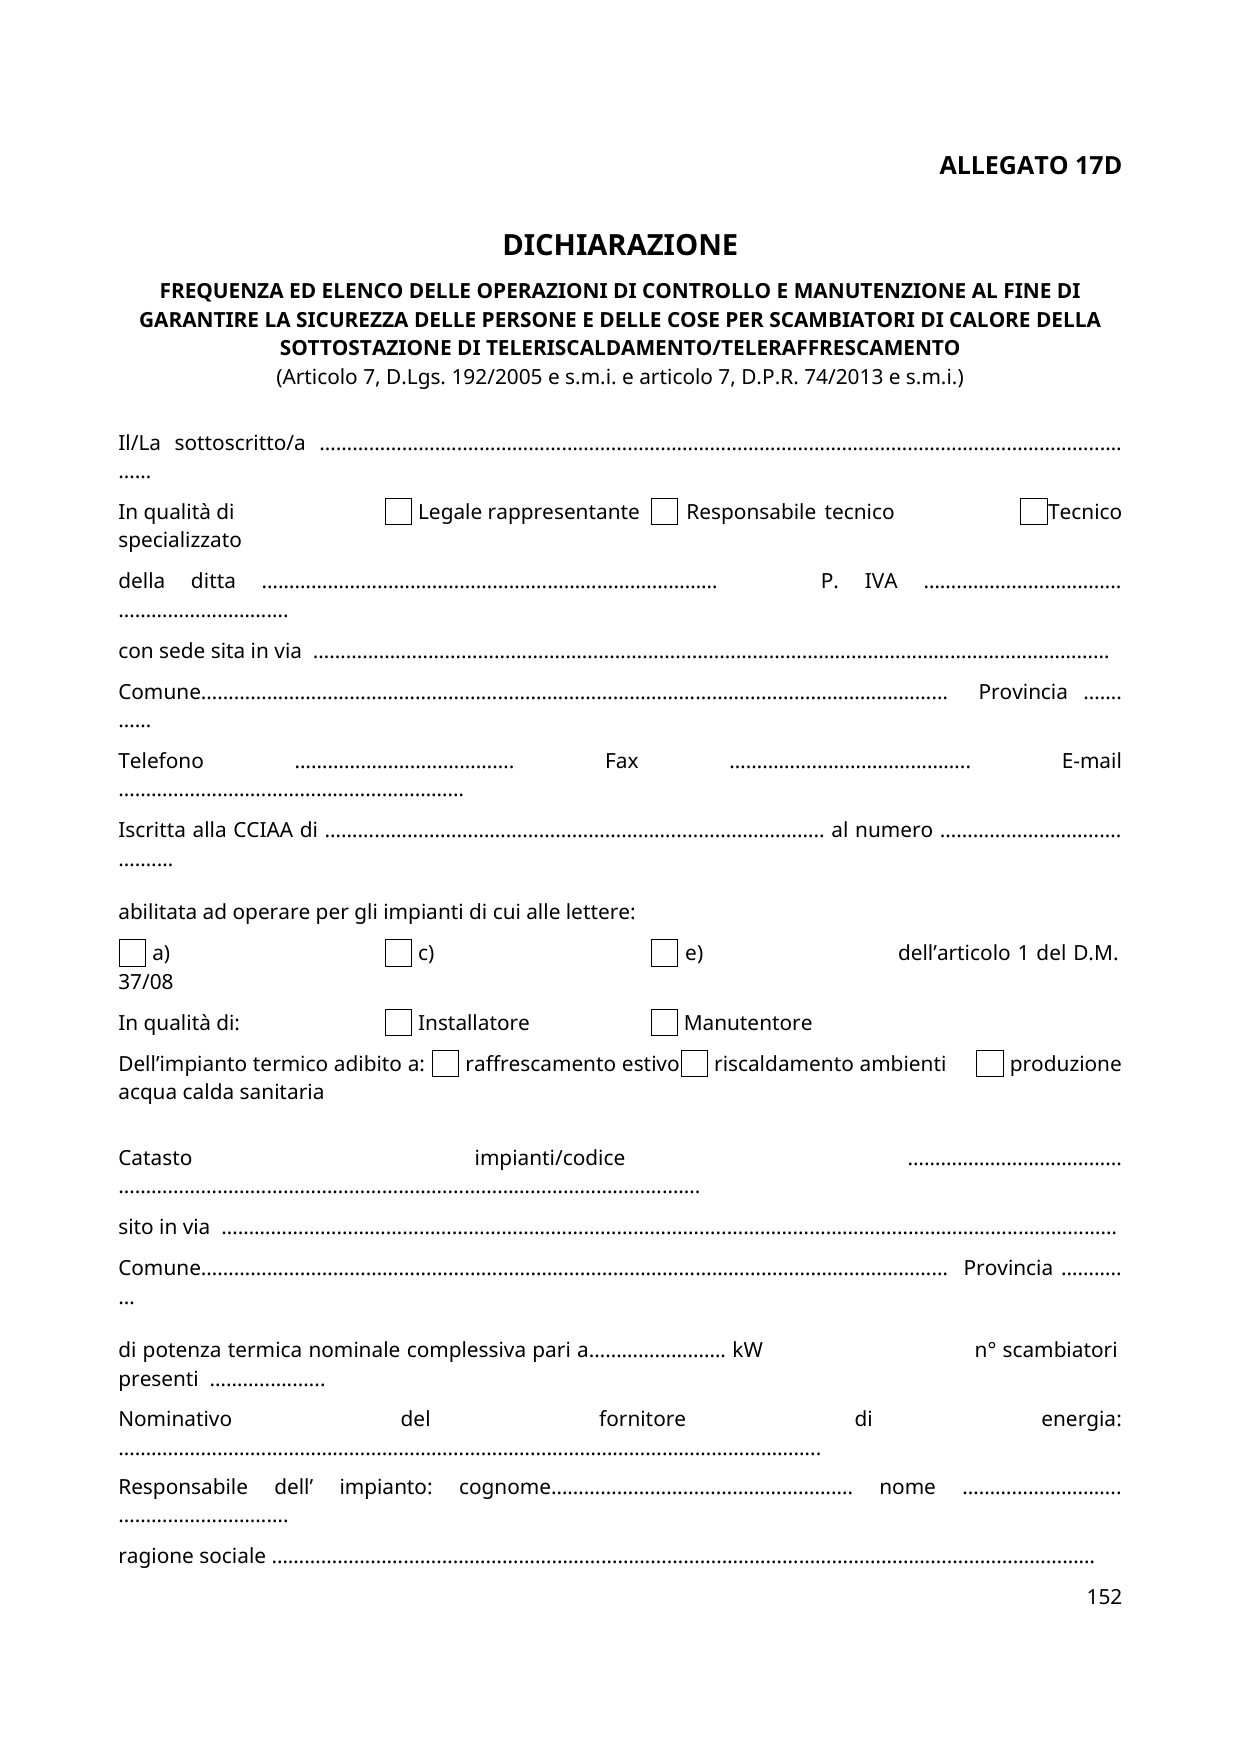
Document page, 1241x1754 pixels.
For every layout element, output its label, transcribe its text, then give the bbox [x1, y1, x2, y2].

text DICHIARAZIONE [118, 224, 1122, 264]
text a) c) e) dell’articolo 1 del D.M. 37/08 [118, 938, 1122, 995]
text Nominativo del fornitore di energia: ……………………………………………………………………………………………………………….. [118, 1404, 1122, 1461]
text Iscritta alla CCIAA di ………………………………………………………..…………………….. al numero ………………………..….…….… [118, 816, 1122, 872]
text abilitata ad operare per gli impianti di cui alle lettere: [118, 897, 1122, 926]
text della ditta …………………………………………….…………….…………… P. IVA …….………………………..…………………………. [118, 566, 1122, 623]
text Comune…………………………………………………………………………………………………………….………… Provincia …….…… [118, 677, 1122, 734]
text FREQUENZA ED ELENCO DELLE OPERAZIONI DI CONTROLLO E MANUTENZIONE AL FINE DI GARANTIRE LA SICUREZZA DELLE PERSONE E DELLE COSE PER SCAMBIATORI DI CALORE DELLA SOTTOSTAZIONE DI TELERISCALDAMENTO/TELERAFFRESCAMENTO [118, 276, 1122, 362]
text con sede sita in via ………………………………………………………………..……………………………………………..……………… [118, 636, 1122, 664]
text (Articolo 7, D.Lgs. 192/2005 e s.m.i. e articolo 7, D.P.R. 74/2013 e s.m.i.) [118, 362, 1122, 390]
text Comune…………………………………………………………………………………………………………….………… Provincia ………..… [118, 1253, 1122, 1310]
text In qualità di: Installatore Manutentore [118, 1008, 1122, 1036]
text Dell’impianto termico adibito a: raffrescamento estivo riscaldamento ambienti produzione acqua calda sanitaria [118, 1049, 1122, 1106]
text In qualità di Legale rappresentante Responsabile tecnico Tecnico specializzato [118, 497, 1122, 554]
text ragione sociale …………………………………………………………………………………………………………………………………… [118, 1541, 1122, 1570]
text Catasto impianti/codice ………………………………...……………………………………………………………………………………………. [118, 1143, 1122, 1200]
text Il/La sottoscritto/a …………………….....…………………………………………………………………………………………………..….…… [118, 428, 1122, 484]
text ALLEGATO 17D [118, 148, 1122, 182]
text Telefono …………………………………. Fax …………………………………….. E-mail ……………………………………………………… [118, 746, 1122, 803]
text sito in via ………………………………………………………………………...……..……………………………………………..……………… [118, 1212, 1122, 1241]
text Responsabile dell’ impianto: cognome………………………………………………. nome ………………………..…………………………. [118, 1472, 1122, 1529]
text di potenza termica nominale complessiva pari a……………………. kW n° scambiatori presenti ………..…..….. [118, 1335, 1122, 1392]
